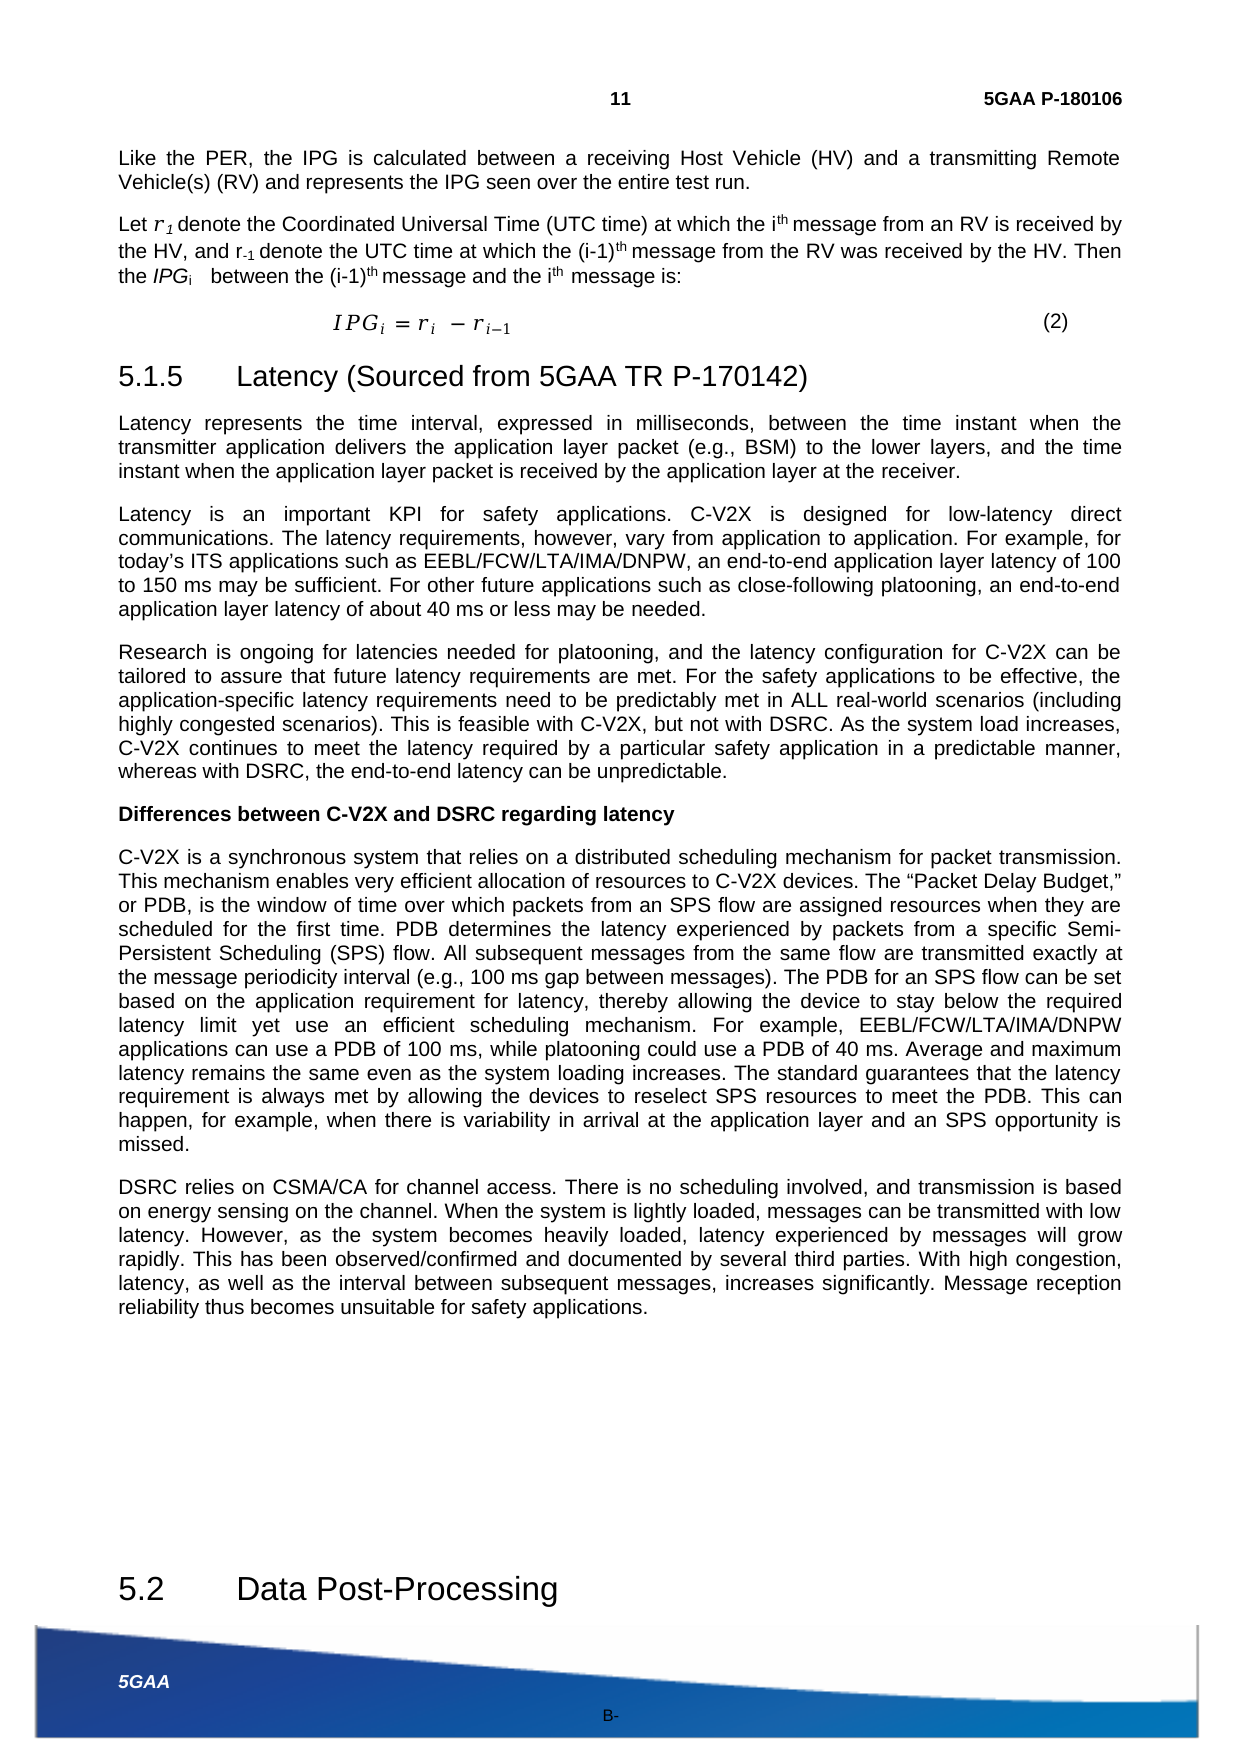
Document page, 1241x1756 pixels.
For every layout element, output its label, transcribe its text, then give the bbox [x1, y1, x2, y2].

text C-V2X is a synchronous system that relies on a distributed scheduling mechanism for packet transmission. This mechanism enables very efficient allocation of resources to C-V2X devices. The “Packet Delay Budget,” or PDB, is the window of time over which packets from an SPS flow are assigned resources when they are scheduled for the first time. PDB determines the latency experienced by packets from a specific Semi- Persistent Scheduling (SPS) flow. All subsequent messages from the same flow are transmitted exactly at the message periodicity interval (e.g., 100 ms gap between messages). The PDB for an SPS flow can be set based on the application requirement for latency, thereby allowing the device to stay below the required latency limit yet use an efficient scheduling mechanism. For example, EEBL/FCW/LTA/IMA/DNPW applications can use a PDB of 100 ms, while platooning could use a PDB of 40 ms. Average and maximum latency remains the same even as the system loading increases. The standard guarantees that the latency requirement is always met by allowing the devices to reselect SPS resources to meet the PDB. This can happen, for example, when there is variability in arrival at the application layer and an SPS opportunity is missed. [118, 845, 1123, 1156]
text DSRC relies on CSMA/CA for channel access. There is no scheduling involved, and transmission is based on energy sensing on the channel. When the system is lightly loaded, messages can be transmitted with low latency. However, as the system becomes heavily loaded, latency experienced by messages will grow rapidly. This has been observed/confirmed and documented by several third parties. With high congestion, latency, as well as the interval between subsequent messages, increases significantly. Message reception reliability thus becomes unsuitable for safety applications. [118, 1175, 1123, 1319]
table_header (2) [756, 310, 1089, 336]
table_header 𝐼𝑃𝐺𝑖 = 𝑟𝑖 − 𝑟𝑖−1 [311, 310, 756, 336]
text Like the PER, the IPG is calculated between a receiving Host Vehicle (HV) and a transmitting Remote Vehicle(s) (RV) and represents the IPG seen over the entire test run. [118, 146, 1122, 194]
text Research is ongoing for latencies needed for platooning, and the latency configuration for C-V2X can be tailored to assure that future latency requirements are met. For the safety applications to be effective, the application-specific latency requirements need to be predictably met in ALL real-world scenarios (including highly congested scenarios). This is feasible with C-V2X, but not with DSRC. As the system load increases, C-V2X continues to meet the latency required by a particular safety application in a predictable manner, whereas with DSRC, the end-to-end latency can be unpredictable. [118, 639, 1123, 783]
subtitle Latency (Sourced from 5GAA TR P-170142) [118, 359, 1240, 392]
picture [0, 1625, 1241, 1755]
text Latency is an important KPI for safety applications. C-V2X is designed for low-latency direct communications. The latency requirements, however, vary from application to application. For example, for today’s ITS applications such as EEBL/FCW/LTA/IMA/DNPW, an end-to-end application layer latency of 100 to 150 ms may be sufficient. For other future applications such as close-following platooning, an end-to-end application layer latency of about 40 ms or less may be needed. [118, 501, 1122, 621]
text Latency represents the time interval, expressed in milliseconds, between the time instant when the transmitter application delivers the application layer packet (e.g., BSM) to the lower layers, and the time instant when the application layer packet is received by the application layer at the receiver. [118, 411, 1122, 483]
subtitle Data Post-Processing [118, 1569, 1240, 1608]
subtitle Differences between C-V2X and DSRC regarding latency [118, 802, 1240, 826]
text Let 𝑟1 denote the Coordinated Universal Time (UTC time) at which the ith message from an RV is received by the HV, and r-1 denote the UTC time at which the (i-1)th message from the RV was received by the HV. Then the IPGi between the (i-1)th message and the ith message is: [118, 213, 1122, 289]
